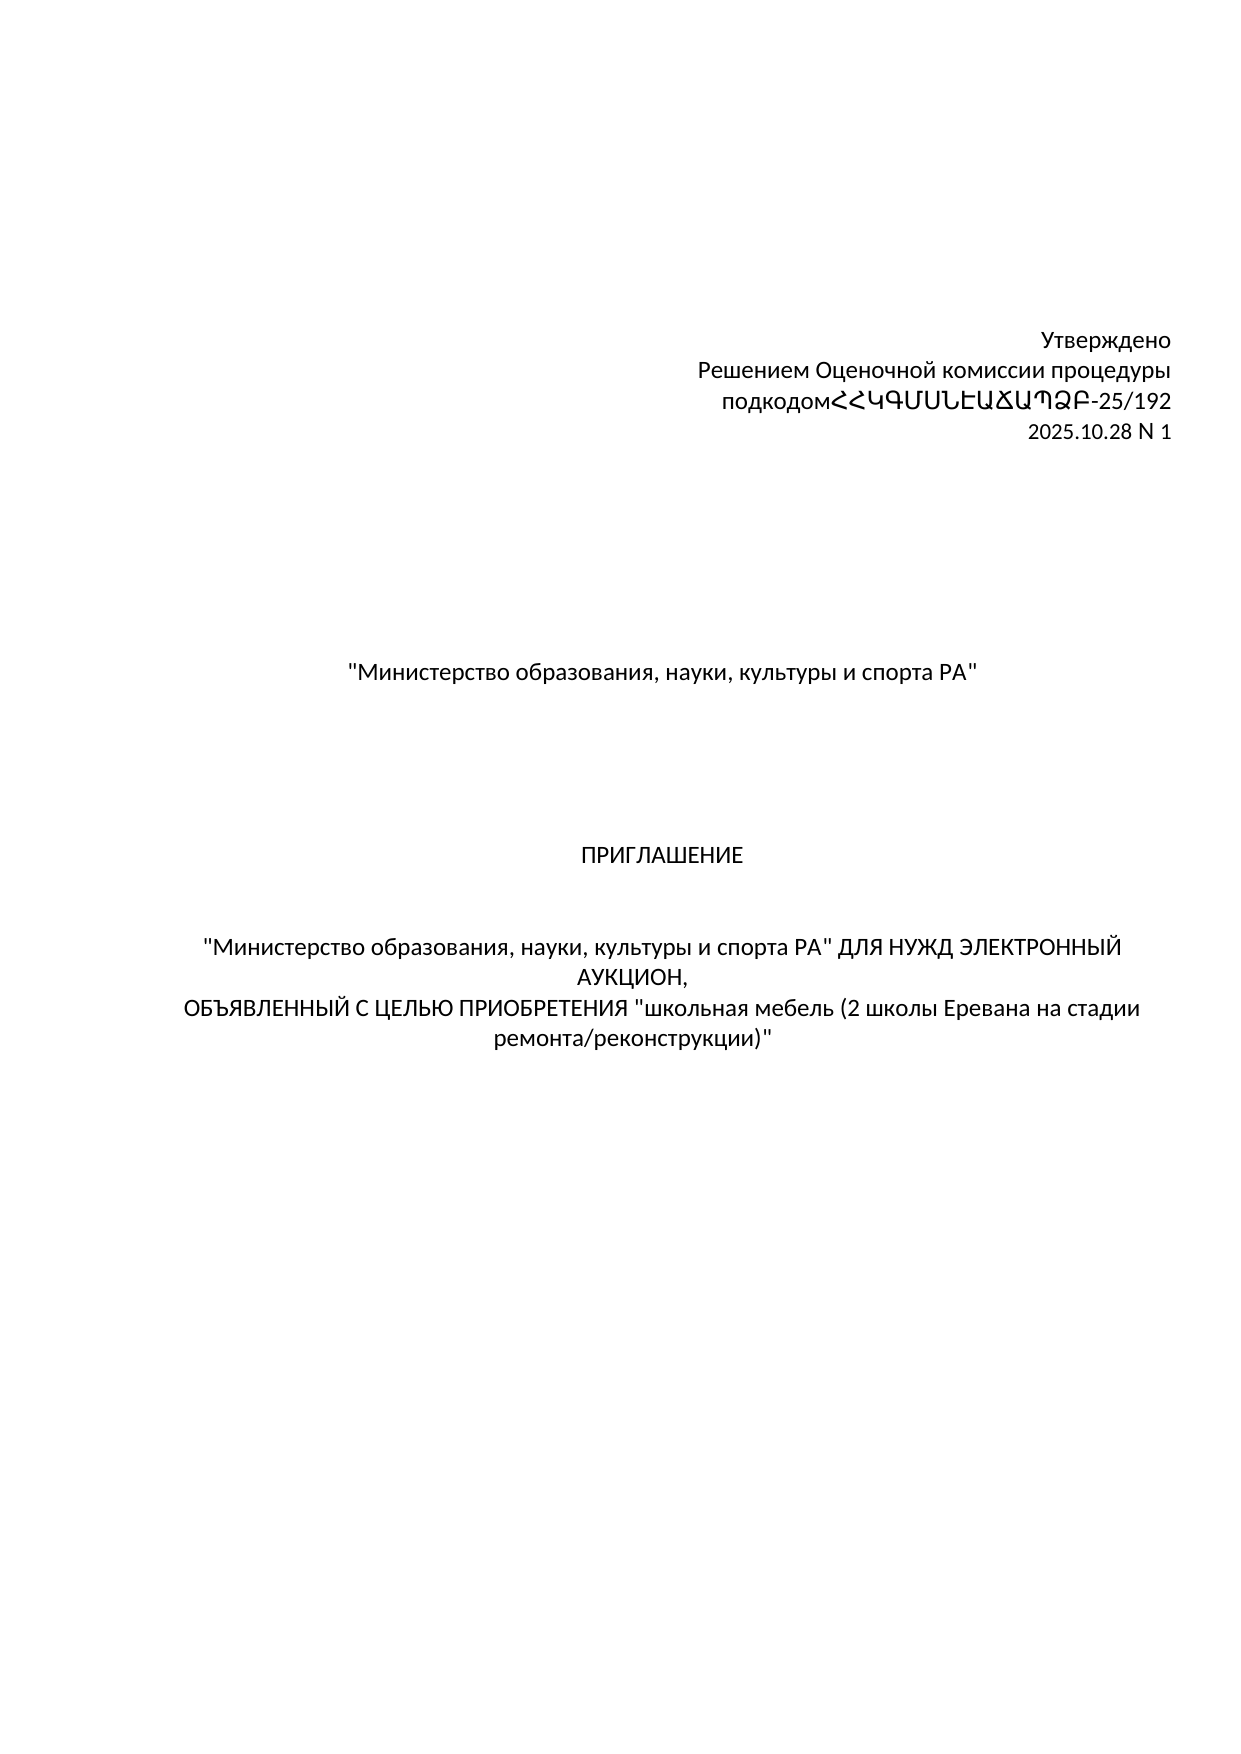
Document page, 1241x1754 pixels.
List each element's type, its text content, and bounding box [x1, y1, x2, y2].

text 2025.10.28 N 1 [94, 415, 1171, 446]
text Решением Оценочной комиссии процедуры [94, 354, 1171, 385]
text "Министерство образования, науки, культуры и спорта РА" ДЛЯ НУЖД ЭЛЕКТРОННЫЙ АУКЦИОН, [94, 931, 1171, 992]
text ПРИГЛАШЕНИЕ [94, 839, 1171, 869]
text ОБЪЯВЛЕННЫЙ С ЦЕЛЬЮ ПРИОБРЕТЕНИЯ "школьная мебель (2 школы Еревана на стадии ремонта/реконструкции)" [94, 992, 1171, 1053]
text Утверждено [94, 324, 1171, 354]
text "Министерство образования, науки, культуры и спорта РА" [94, 656, 1171, 686]
text подкодомՀՀԿԳՄՍՆԷԱՃԱՊՁԲ-25/192 [94, 385, 1171, 415]
